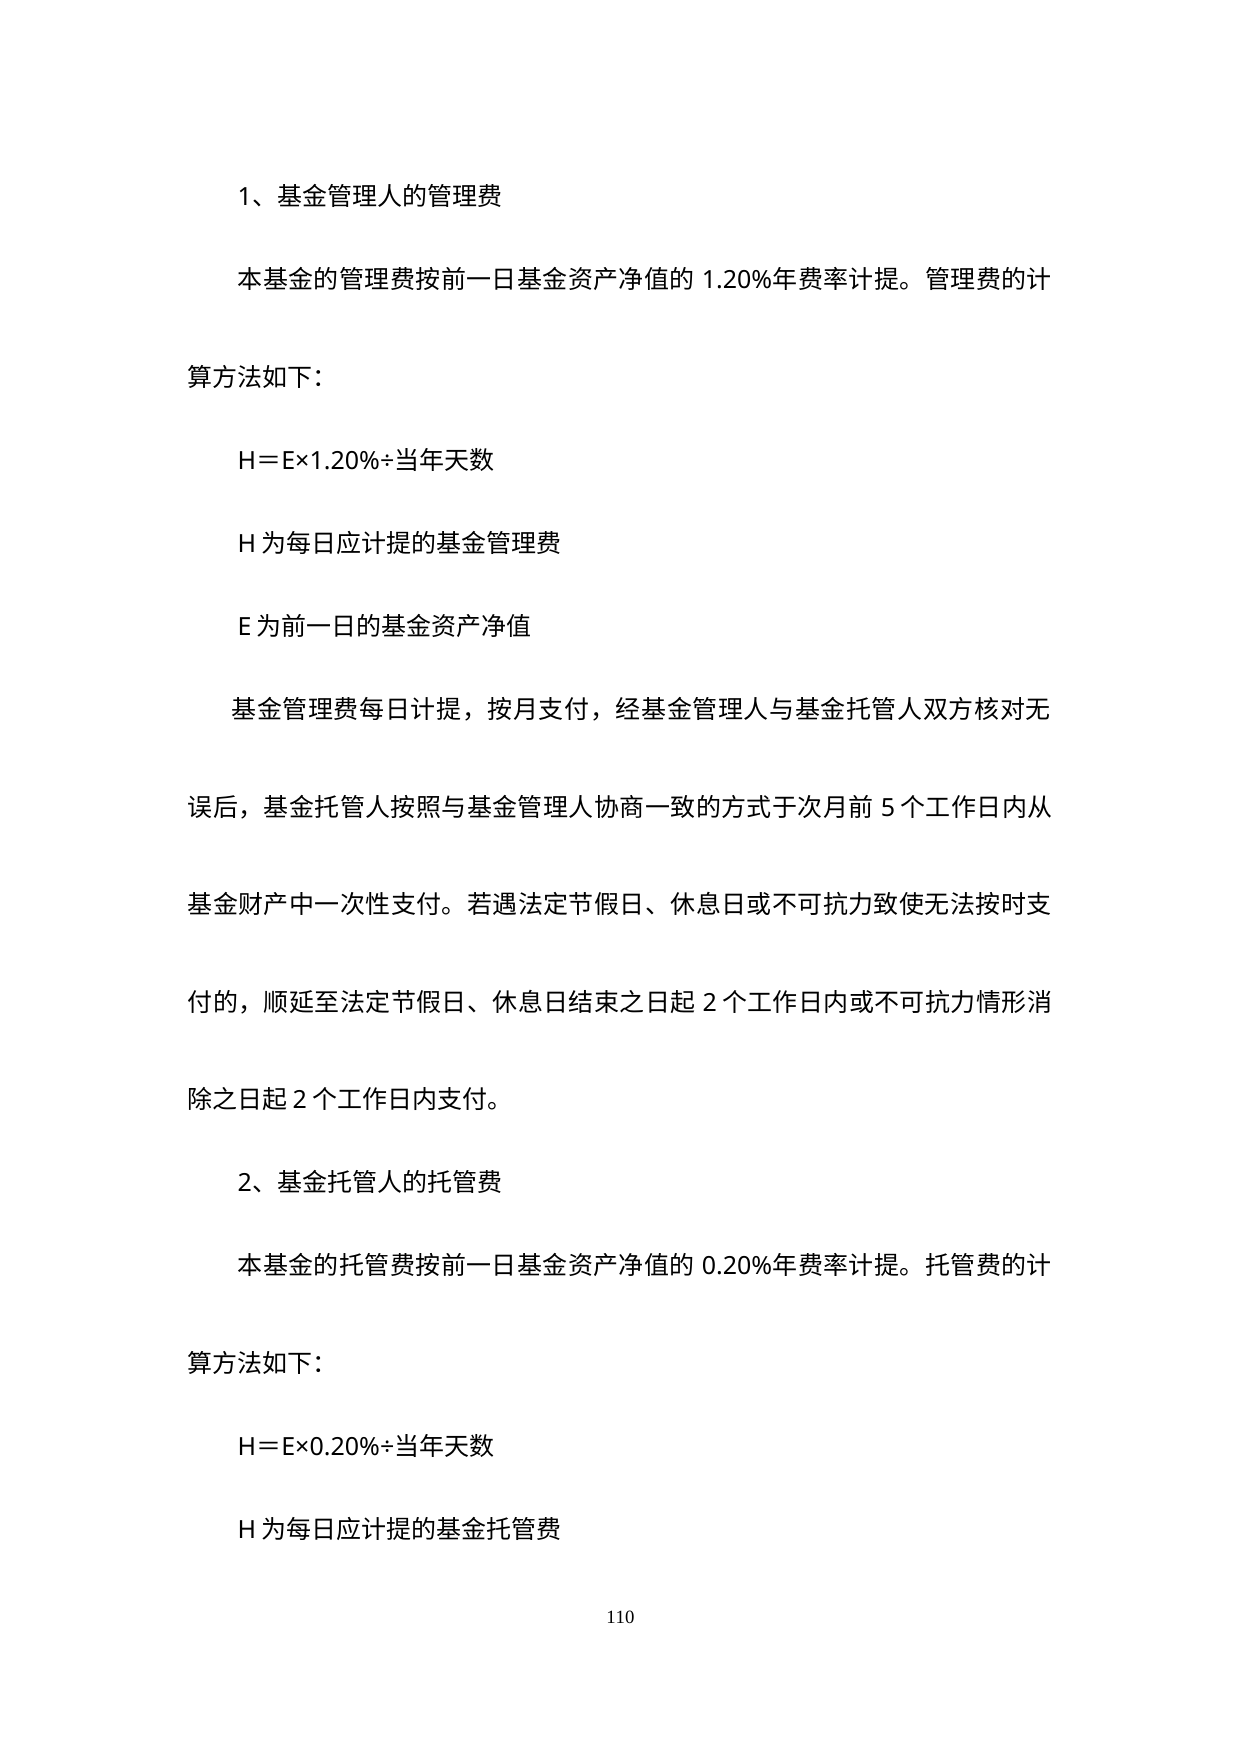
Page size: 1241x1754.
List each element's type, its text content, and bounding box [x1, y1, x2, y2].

text H＝E×0.20%÷当年天数 [187, 1412, 1053, 1477]
text H为每日应计提的基金托管费 [187, 1495, 1053, 1560]
text 基金管理费每日计提，按月支付，经基金管理人与基金托管人双方核对无误后，基金托管人按照与基金管理人协商一致的方式于次月前5个工作日内从基金财产中一次性支付。若遇法定节假日、休息日或不可抗力致使无法按时支付的，顺延至法定节假日、休息日结束之日起2个工作日内或不可抗力情形消除之日起2个工作日内支付。 [187, 675, 1053, 1130]
text E为前一日的基金资产净值 [187, 592, 1053, 657]
text H＝E×1.20%÷当年天数 [187, 426, 1053, 491]
text 本基金的托管费按前一日基金资产净值的0.20%年费率计提。托管费的计算方法如下： [187, 1231, 1053, 1394]
text 本基金的管理费按前一日基金资产净值的1.20%年费率计提。管理费的计算方法如下： [187, 245, 1053, 408]
text 2、基金托管人的托管费 [187, 1148, 1053, 1213]
text 1、基金管理人的管理费 [187, 162, 1053, 227]
text H为每日应计提的基金管理费 [187, 509, 1053, 574]
